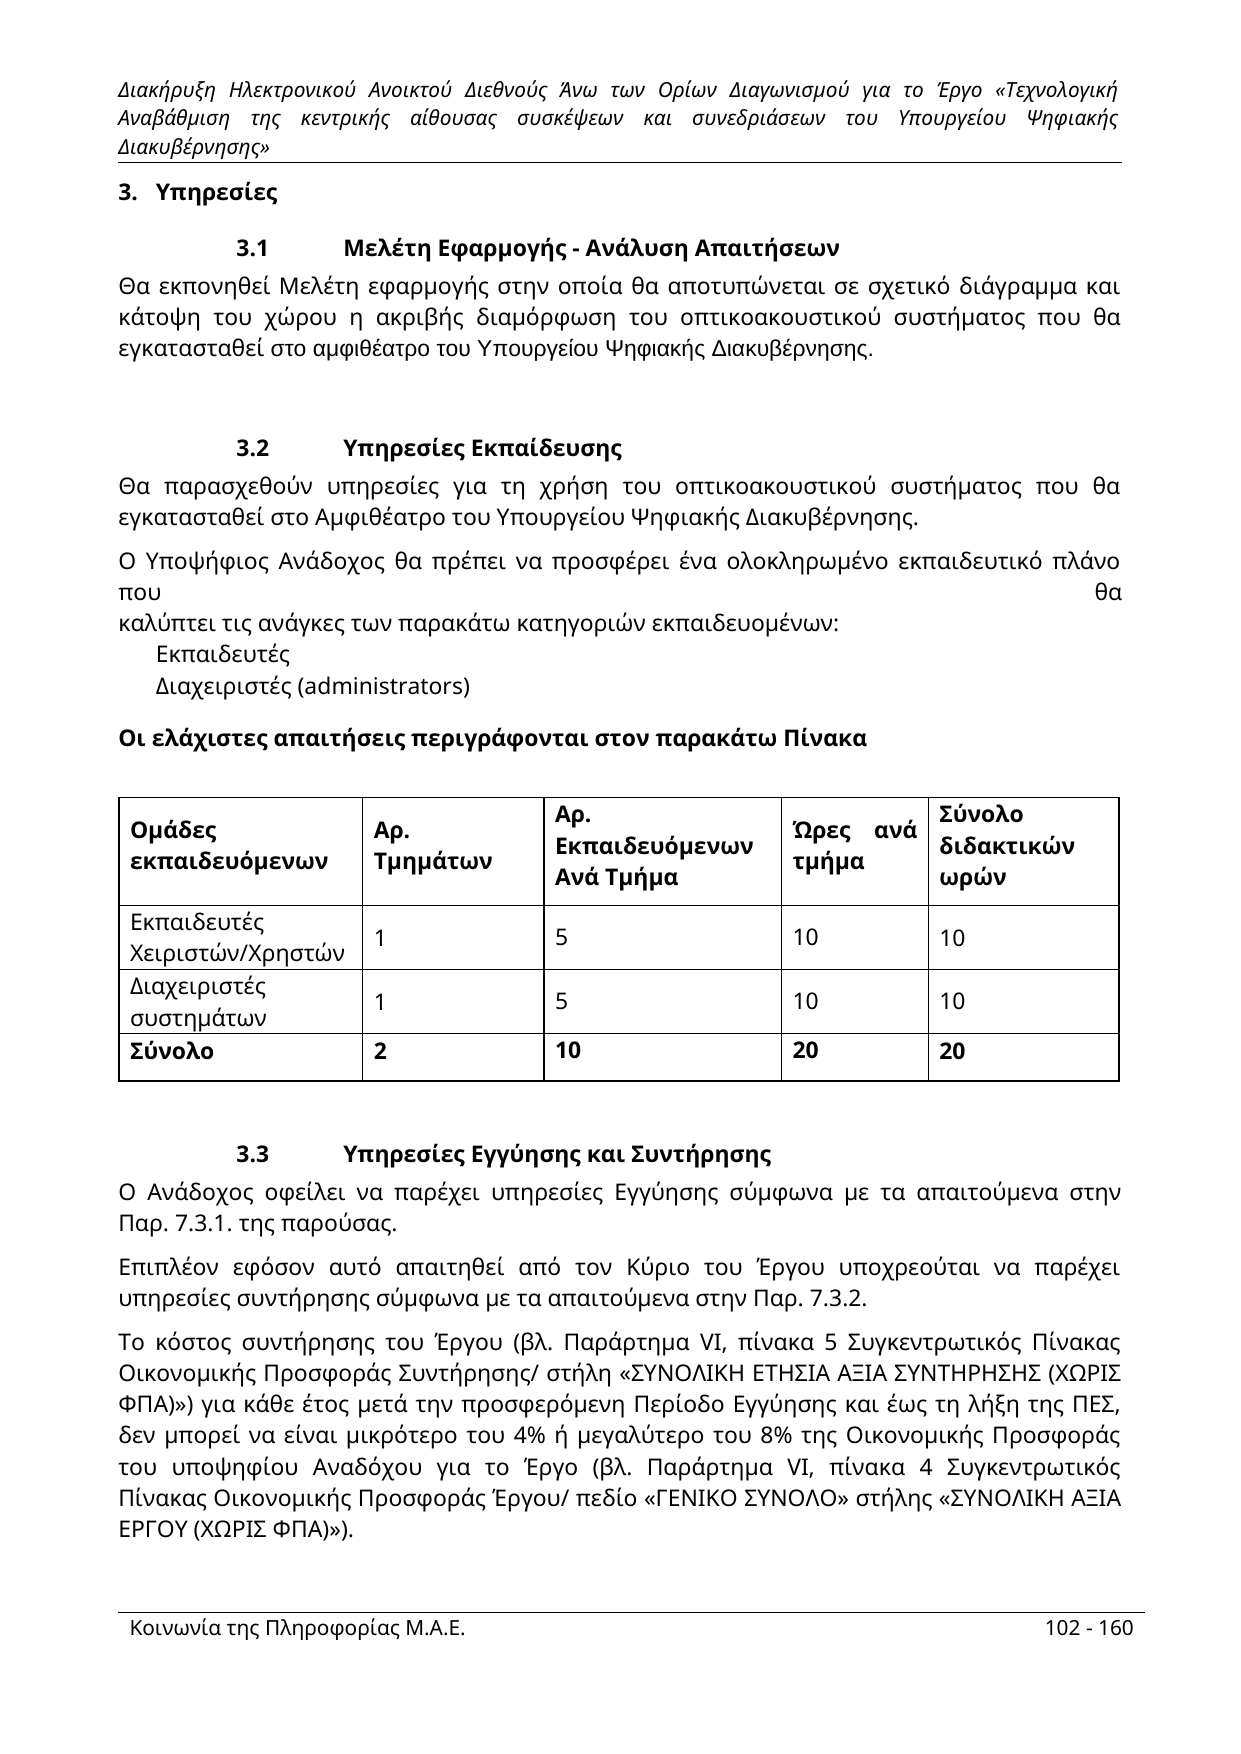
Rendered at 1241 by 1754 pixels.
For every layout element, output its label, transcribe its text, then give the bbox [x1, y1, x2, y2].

table_cell 10 [782, 906, 928, 969]
table_cell 20 [929, 1034, 1118, 1080]
table_header Σύνολο διδακτικών ωρών [929, 798, 1118, 904]
table_cell Διαχειριστές συστημάτων [120, 970, 362, 1033]
list Εκπαιδευτές [156, 638, 1122, 670]
table_cell 20 [782, 1034, 928, 1080]
list Διαχειριστές (administrators) [156, 670, 1122, 701]
table_cell 1 [363, 906, 543, 969]
table_header Αρ. Εκπαιδευόμενων Ανά Τμήμα [545, 798, 781, 904]
table_header Ομάδες εκπαιδευόμενων [120, 798, 362, 904]
table_cell 10 [929, 970, 1118, 1033]
table_cell 5 [545, 970, 781, 1033]
text Ο Ανάδοχος οφείλει να παρέχει υπηρεσίες Εγγύησης σύμφωνα με τα απαιτούμενα στην Παρ. 7.3.1. της παρούσας. [118, 1175, 1122, 1238]
text Το κόστος συντήρησης του Έργου (βλ. Παράρτημα VI, πίνακα 5 Συγκεντρωτικός Πίνακας Οικονομικής Προσφοράς Συντήρησης/ στήλη «ΣΥΝΟΛΙΚΗ ΕΤΗΣΙΑ ΑΞΙΑ ΣΥΝΤΗΡΗΣΗΣ (ΧΩΡΙΣ ΦΠΑ)») για κάθε έτος μετά την προσφερόμενη Περίοδο Εγγύησης και έως τη λήξη της ΠΕΣ, δεν μπορεί να είναι μικρότερο του 4% ή μεγαλύτερο του 8% της Οικονομικής Προσφοράς του υποψηφίου Αναδόχου για το Έργο (βλ. Παράρτημα VI, πίνακα 4 Συγκεντρωτικός Πίνακας Οικονομικής Προσφοράς Έργου/ πεδίο «ΓΕΝΙΚΟ ΣΥΝΟΛΟ» στήλης «ΣΥΝΟΛΙΚΗ ΑΞΙΑ ΕΡΓΟΥ (ΧΩΡΙΣ ΦΠΑ)»). [118, 1325, 1122, 1544]
text Επιπλέον εφόσον αυτό απαιτηθεί από τον Κύριο του Έργου υποχρεούται να παρέχει υπηρεσίες συντήρησης σύμφωνα με τα απαιτούμενα στην Παρ. 7.3.2. [118, 1250, 1122, 1313]
text Οι ελάχιστες απαιτήσεις περιγράφονται στον παρακάτω Πίνακα [118, 722, 1122, 753]
subtitle Υπηρεσίες Εγγύησης και Συντήρησης [236, 1138, 1122, 1169]
table_cell Σύνολο [120, 1034, 362, 1080]
table_header Ώρες ανά τμήμα [782, 798, 928, 904]
table_cell 1 [363, 970, 543, 1033]
table_cell Εκπαιδευτές Χειριστών/Χρηστών [120, 906, 362, 969]
table_cell 10 [929, 906, 1118, 969]
text Θα παρασχεθούν υπηρεσίες για τη χρήση του οπτικοακουστικού συστήματος που θα εγκατασταθεί στο Αμφιθέατρο του Υπουργείου Ψηφιακής Διακυβέρνησης. [118, 470, 1122, 532]
table_cell 10 [545, 1034, 781, 1080]
subtitle Υπηρεσίες [118, 176, 1122, 207]
subtitle Υπηρεσίες Εκπαίδευσης [236, 432, 1122, 463]
text Θα εκπονηθεί Μελέτη εφαρμογής στην οποία θα αποτυπώνεται σε σχετικό διάγραμμα και κάτοψη του χώρου η ακριβής διαμόρφωση του οπτικοακουστικού συστήματος που θα εγκατασταθεί στο αμφιθέατρο του Υπουργείου Ψηφιακής Διακυβέρνησης. [118, 270, 1122, 363]
subtitle Μελέτη Εφαρμογής - Ανάλυση Απαιτήσεων [236, 232, 1122, 263]
table_cell 10 [782, 970, 928, 1033]
table_cell 5 [545, 906, 781, 969]
table_cell 2 [363, 1034, 543, 1080]
text Ο Υποψήφιος Ανάδοχος θα πρέπει να προσφέρει ένα ολοκληρωμένο εκπαιδευτικό πλάνο που θα καλύπτει τις ανάγκες των παρακάτω κατηγοριών εκπαιδευομένων: [118, 545, 1122, 638]
table_header Αρ. Τμημάτων [363, 798, 543, 904]
